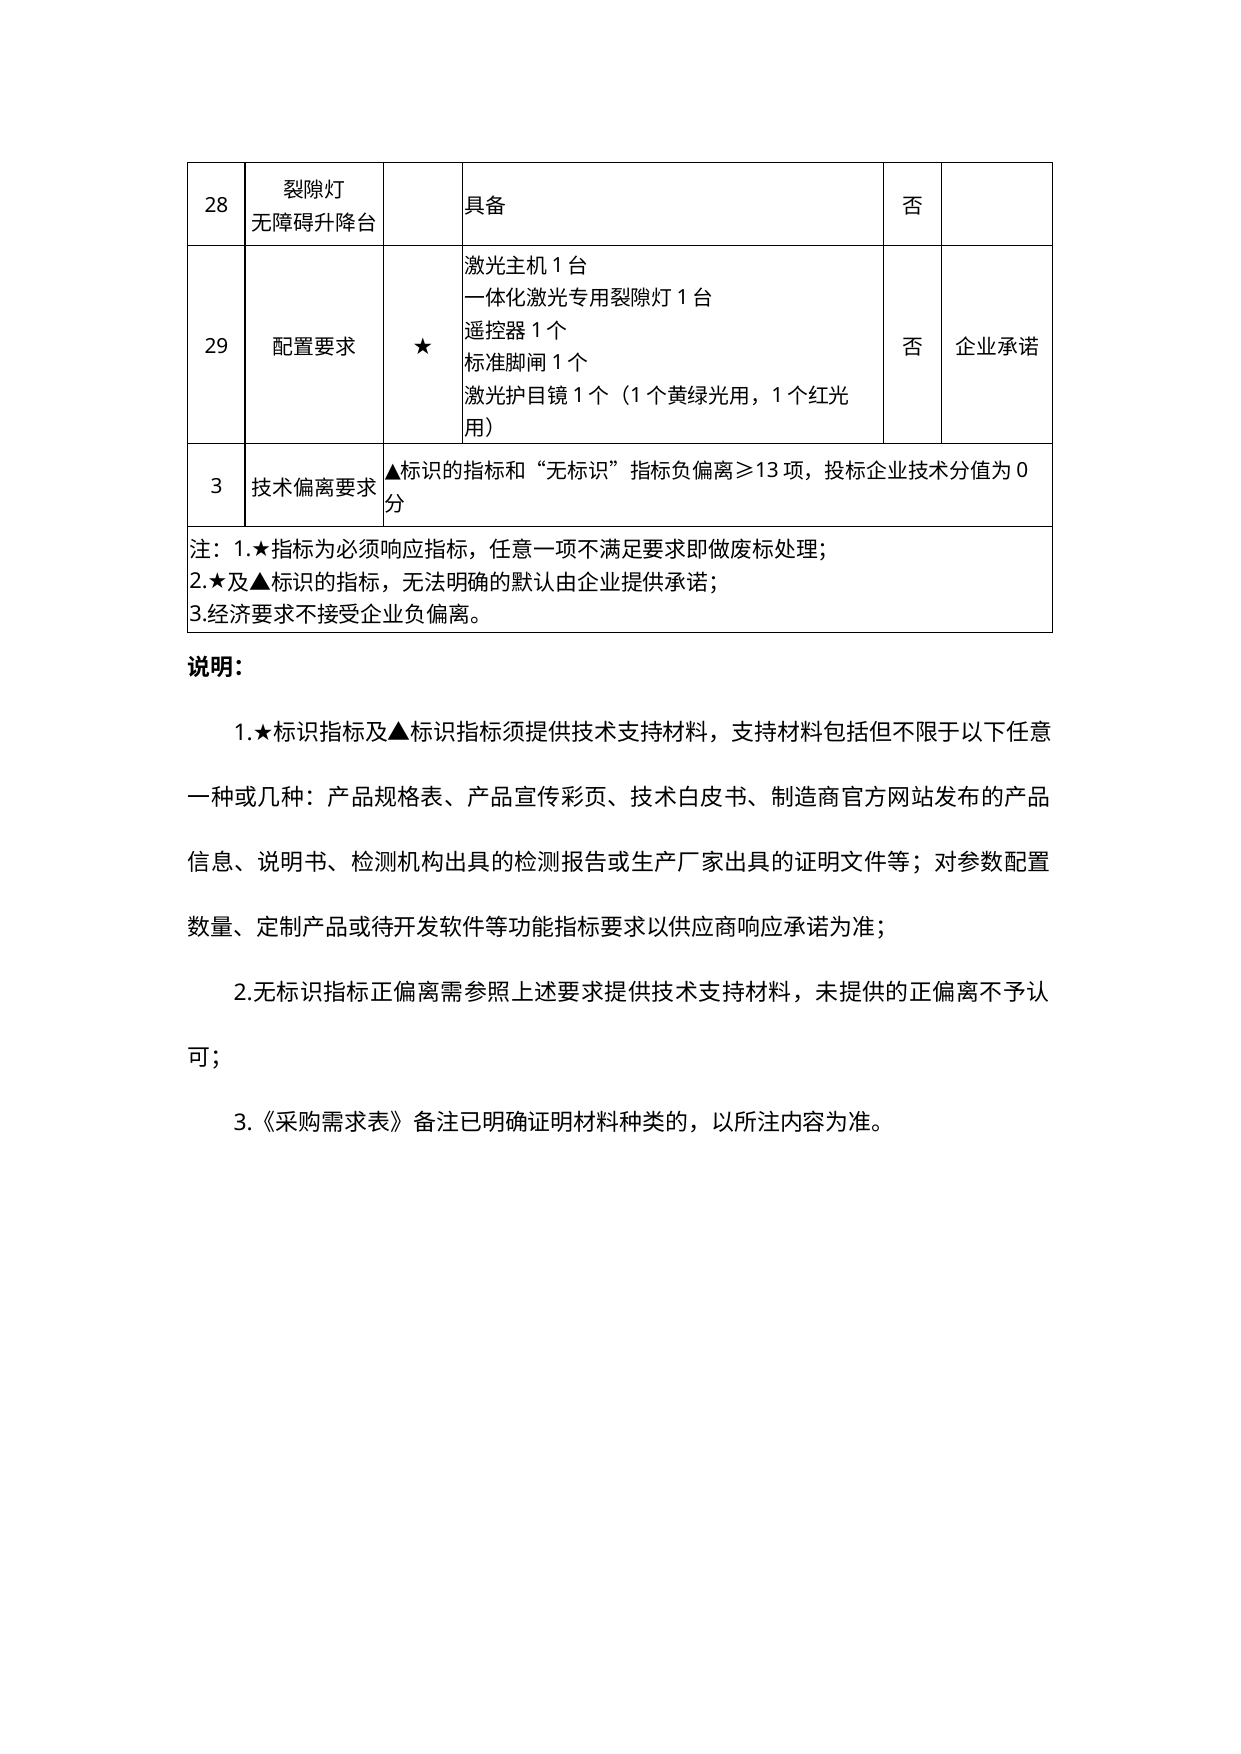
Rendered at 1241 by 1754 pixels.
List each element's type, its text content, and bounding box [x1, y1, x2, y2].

table_cell [384, 163, 462, 245]
table_cell 激光主机1台 一体化激光专用裂隙灯1台 遥控器1个 标准脚闸1个 激光护目镜1个（1个黄绿光用，1个红光用） [463, 246, 883, 443]
text 1.★标识指标及▲标识指标须提供技术支持材料，支持材料包括但不限于以下任意一种或几种：产品规格表、产品宣传彩页、技术白皮书、制造商官方网站发布的产品信息、说明书、检测机构出具的检测报告或生产厂家出具的证明文件等；对参数配置数量、定制产品或待开发软件等功能指标要求以供应商响应承诺为准； [187, 698, 1053, 958]
table_cell ▲标识的指标和“无标识”指标负偏离≥13项，投标企业技术分值为0分 [384, 444, 1052, 526]
table_cell [942, 163, 1052, 245]
table_cell 28 [188, 163, 244, 245]
table_cell 裂隙灯 无障碍升降台 [246, 163, 383, 245]
text 3.《采购需求表》备注已明确证明材料种类的，以所注内容为准。 [187, 1088, 1053, 1153]
table_cell 注：1.★指标为必须响应指标，任意一项不满足要求即做废标处理； 2.★及▲标识的指标，无法明确的默认由企业提供承诺； 3.经济要求不接受企业负偏离。 [188, 527, 1052, 632]
table_cell 技术偏离要求 [246, 444, 383, 526]
table_cell 具备 [463, 163, 883, 245]
text 2.无标识指标正偏离需参照上述要求提供技术支持材料，未提供的正偏离不予认可； [187, 958, 1053, 1088]
table_cell 企业承诺 [942, 246, 1052, 443]
table_cell ★ [384, 246, 462, 443]
table_cell 配置要求 [246, 246, 383, 443]
text 说明： [187, 633, 1053, 698]
table_cell 否 [884, 163, 941, 245]
table_cell 3 [188, 444, 244, 526]
table_cell 29 [188, 246, 244, 443]
table_cell 否 [884, 246, 941, 443]
